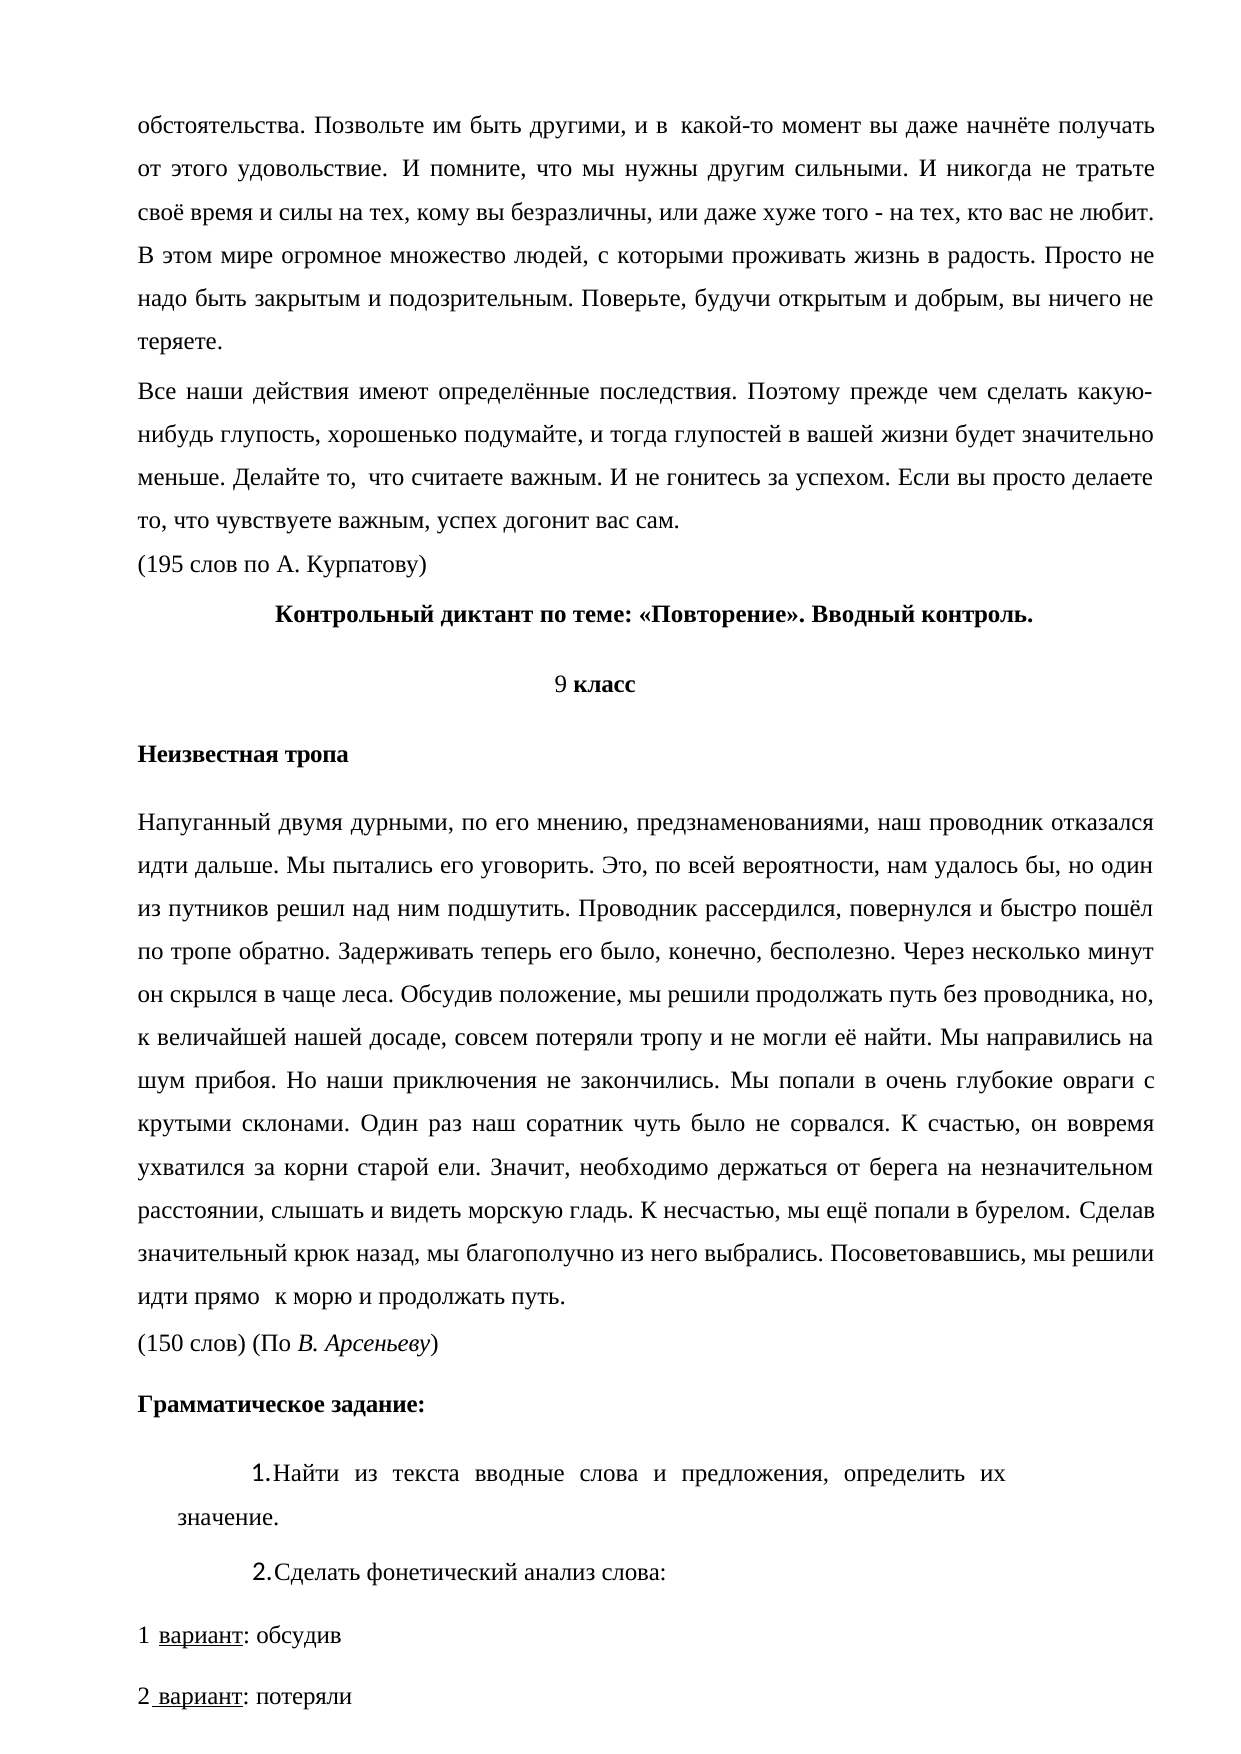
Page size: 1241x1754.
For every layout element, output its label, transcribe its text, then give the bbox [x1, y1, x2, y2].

subtitle Грамматическое задание: [137, 1389, 1240, 1418]
subtitle Неизвестная тропа [137, 739, 1240, 768]
text (195 слов по А. Курпатову) [137, 549, 1240, 577]
list вариант: обсудив [137, 1620, 1240, 1649]
list Сделать фонетический анализ слова: [252, 1554, 1240, 1587]
text Все наши действия имеют определённые последствия. Поэтому прежде чем сделать какую-нибудь глупость, хорошенько подумайте, и тогда глупостей в вашей жизни будет значительно меньше. Делайте то, что считаете важным. И не гонитесь за успехом. Если вы просто делаете то, что чувствуете важным, успех догонит вас сам. [137, 376, 1154, 534]
text 9 класс [29, 669, 1160, 698]
list Найти из текста вводные слова и предложения, определить их значение. [177, 1455, 1006, 1531]
subtitle Контрольный диктант по теме: «Повторение». Вводный контроль. [68, 599, 1240, 628]
list вариант: потеряли [137, 1681, 1240, 1710]
text Напуганный двумя дурными, по его мнению, предзнаменованиями, наш проводник отказался идти дальше. Мы пытались его уговорить. Это, по всей вероятности, нам удалось бы, но один из путников решил над ним подшутить. Проводник рассердился, повернулся и быстро пошёл по тропе обратно. Задерживать теперь его было, конечно, бесполезно. Через несколько минут он скрылся в чаще леса. Обсудив положение, мы решили продолжать путь без проводника, но, к величайшей нашей досаде, совсем потеряли тропу и не могли её найти. Мы направились на шум прибоя. Но наши приключения не закончились. Мы попали в очень глубокие овраги с крутыми склонами. Один раз наш соратник чуть было не сорвался. К счастью, он вовремя ухватился за корни старой ели. Значит, необходимо держаться от берега на незначительном расстоянии, слышать и видеть морскую гладь. К несчастью, мы ещё попали в бурелом. Сделав значительный крюк назад, мы благополучно из него выбрались. Посоветовавшись, мы решили идти прямо к морю и продолжать путь. [137, 807, 1155, 1310]
text (150 слов) (По В. Арсеньеву) [137, 1328, 1240, 1357]
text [137, 110, 1155, 355]
